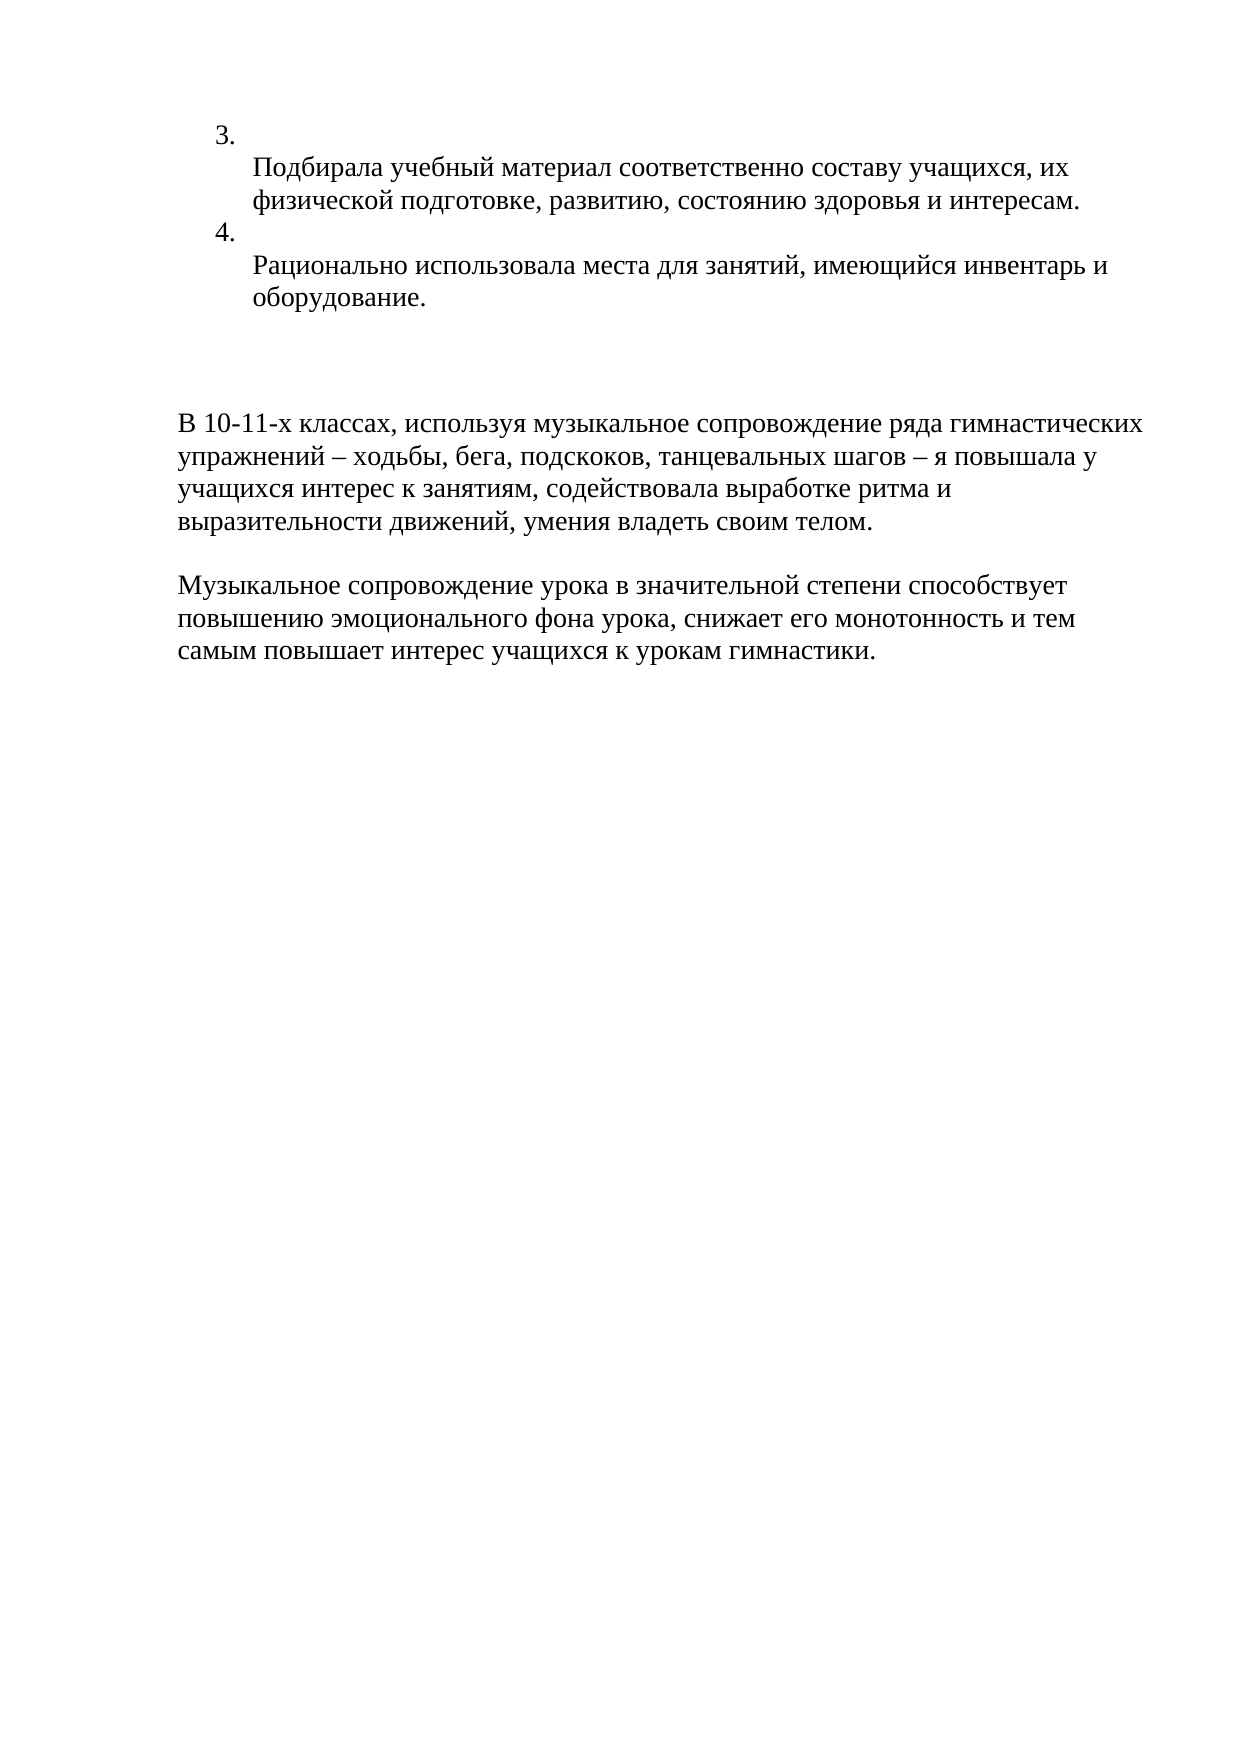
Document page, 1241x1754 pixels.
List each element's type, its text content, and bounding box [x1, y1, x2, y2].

list Рационально использовала места для занятий, имеющийся инвентарь и оборудование. [215, 215, 1152, 312]
text В 10-11-х классах, используя музыкальное сопровождение ряда гимнастических упражнений – ходьбы, бега, подскоков, танцевальных шагов – я повышала у учащихся интерес к занятиям, содействовала выработке ритма и выразительности движений, умения владеть своим телом. Музыкальное сопровождение урока в значительной степени способствует повышению эмоционального фона урока, снижает его монотонность и тем самым повышает интерес учащихся к урокам гимнастики. [177, 342, 1152, 666]
list Подбирала учебный материал соответственно составу учащихся, их физической подготовке, развитию, состоянию здоровья и интересам. [215, 118, 1152, 215]
